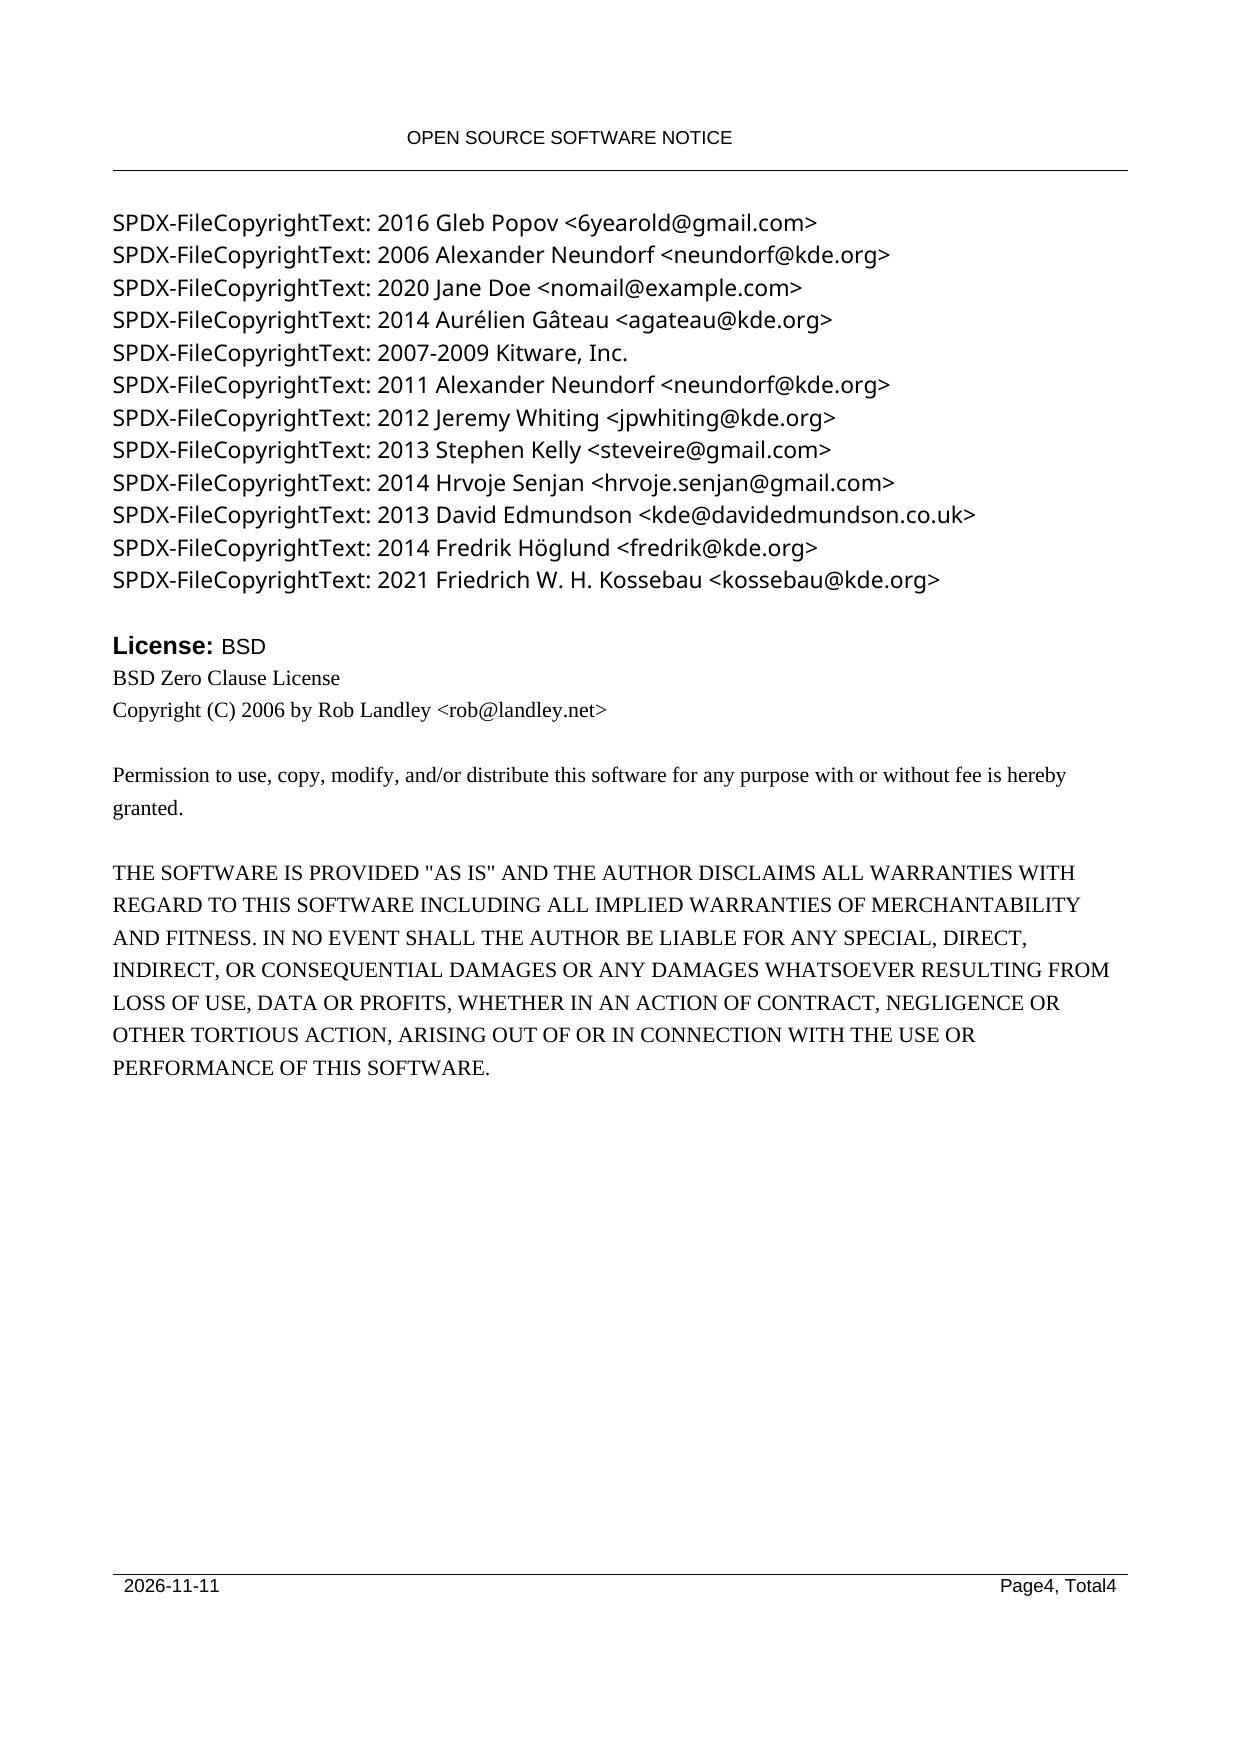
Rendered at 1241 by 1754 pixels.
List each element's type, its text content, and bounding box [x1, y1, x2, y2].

text License: BSD [112, 629, 1128, 661]
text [112, 206, 1128, 629]
text BSD Zero Clause License Copyright (C) 2006 by Rob Landley <rob@landley.net> Permission to use, copy, modify, and/or distribute this software for any purpose with or without fee is hereby granted. THE SOFTWARE IS PROVIDED "AS IS" AND THE AUTHOR DISCLAIMS ALL WARRANTIES WITH REGARD TO THIS SOFTWARE INCLUDING ALL IMPLIED WARRANTIES OF MERCHANTABILITY AND FITNESS. IN NO EVENT SHALL THE AUTHOR BE LIABLE FOR ANY SPECIAL, DIRECT, INDIRECT, OR CONSEQUENTIAL DAMAGES OR ANY DAMAGES WHATSOEVER RESULTING FROM LOSS OF USE, DATA OR PROFITS, WHETHER IN AN ACTION OF CONTRACT, NEGLIGENCE OR OTHER TORTIOUS ACTION, ARISING OUT OF OR IN CONNECTION WITH THE USE OR PERFORMANCE OF THIS SOFTWARE. [112, 661, 1128, 1116]
